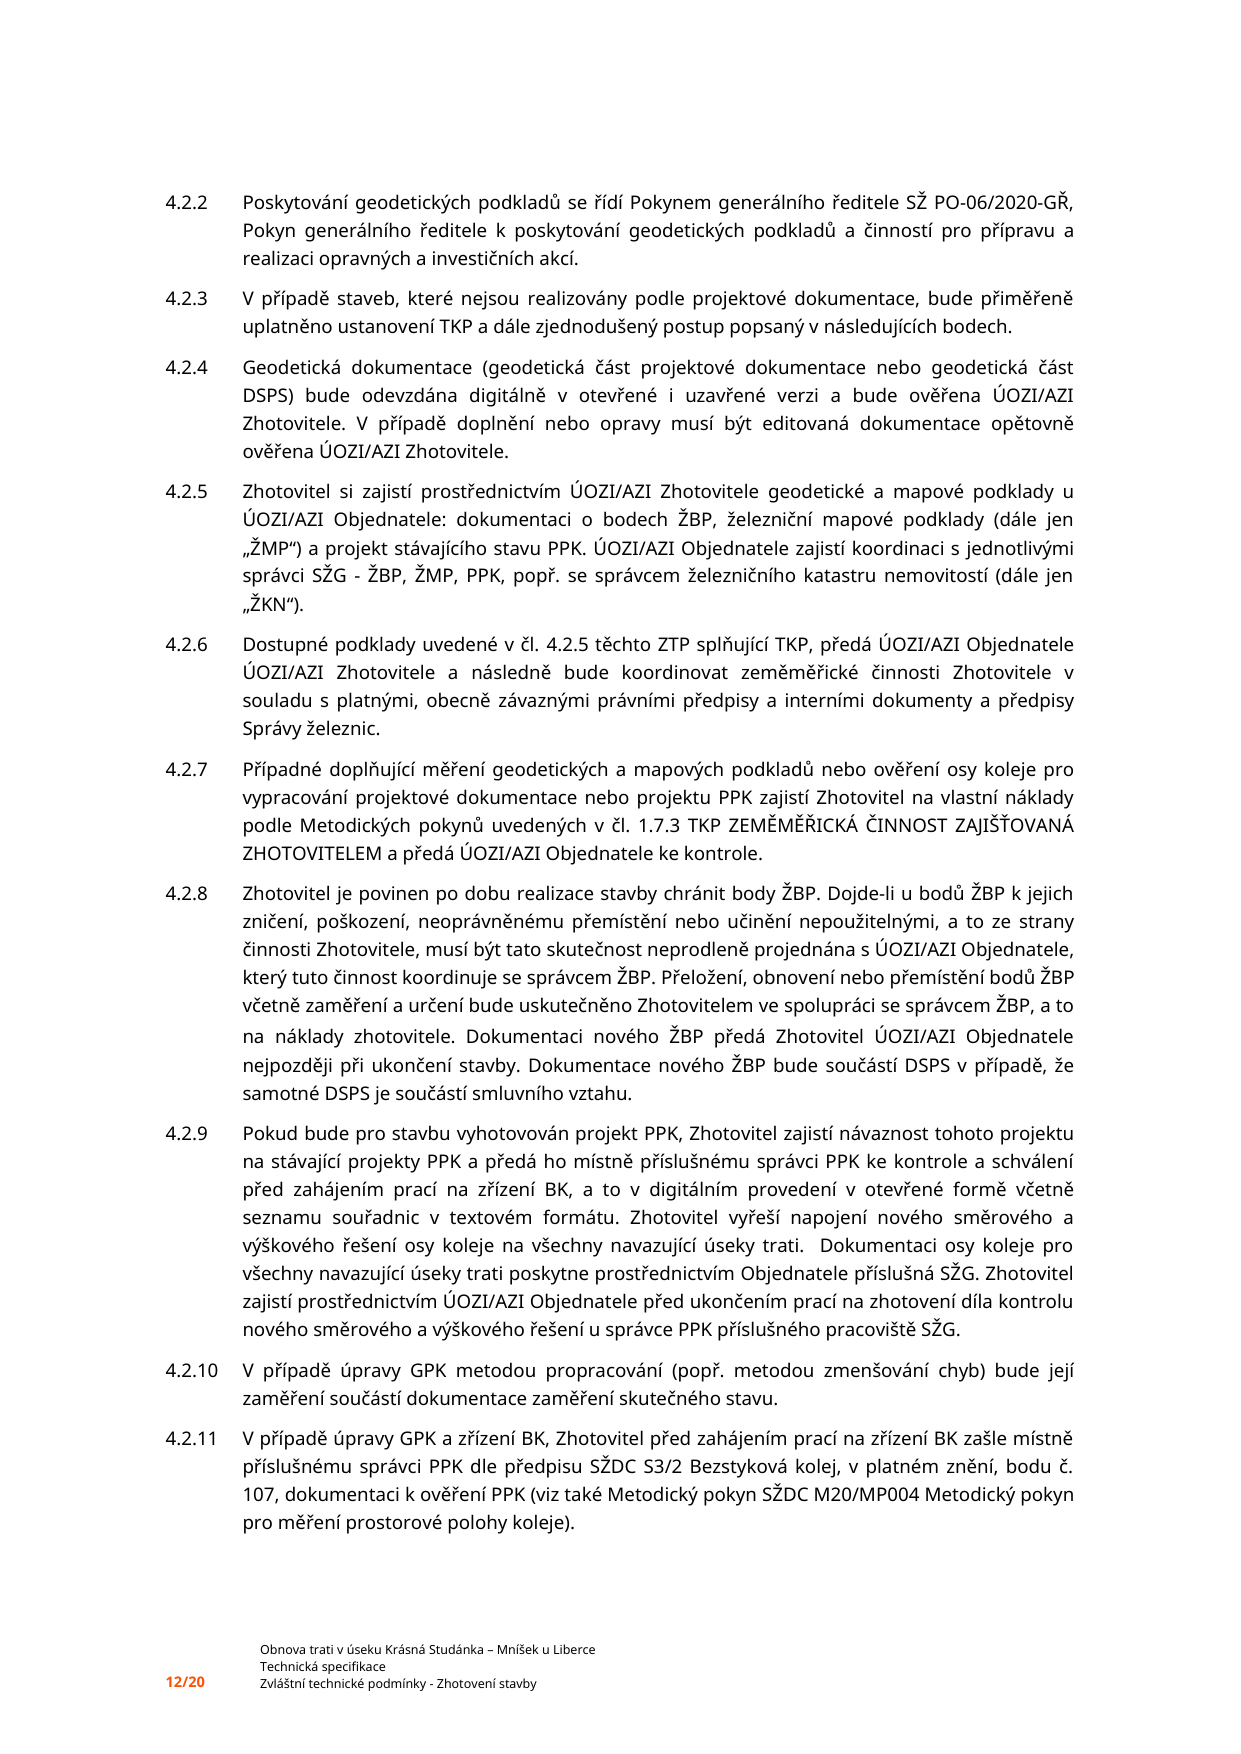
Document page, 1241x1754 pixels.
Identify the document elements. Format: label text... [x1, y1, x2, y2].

list Zhotovitel si zajistí prostřednictvím ÚOZI/AZI Zhotovitele geodetické a mapové podklady u ÚOZI/AZI Objednatele: dokumentaci o bodech ŽBP, železniční mapové podklady (dále jen „ŽMP“) a projekt stávajícího stavu PPK. ÚOZI/AZI Objednatele zajistí koordinaci s jednotlivými správci SŽG - ŽBP, ŽMP, PPK, popř. se správcem železničního katastru nemovitostí (dále jen „ŽKN“). [165, 479, 1075, 616]
list Dostupné podklady uvedené v čl. 4.2.5 těchto ZTP splňující TKP, předá ÚOZI/AZI Objednatele ÚOZI/AZI Zhotovitele a následně bude koordinovat zeměměřické činnosti Zhotovitele v souladu s platnými, obecně závaznými právními předpisy a interními dokumenty a předpisy Správy železnic. [165, 631, 1075, 741]
list Pokud bude pro stavbu vyhotovován projekt PPK, Zhotovitel zajistí návaznost tohoto projektu na stávající projekty PPK a předá ho místně příslušnému správci PPK ke kontrole a schválení před zahájením prací na zřízení BK, a to v digitálním provedení v otevřené formě včetně seznamu souřadnic v textovém formátu. Zhotovitel vyřeší napojení nového směrového a výškového řešení osy koleje na všechny navazující úseky trati. Dokumentaci osy koleje pro všechny navazující úseky trati poskytne prostřednictvím Objednatele příslušná SŽG. Zhotovitel zajistí prostřednictvím ÚOZI/AZI Objednatele před ukončením prací na zhotovení díla kontrolu nového směrového a výškového řešení u správce PPK příslušného pracoviště SŽG. [165, 1120, 1075, 1342]
list Poskytování geodetických podkladů se řídí Pokynem generálního ředitele SŽ PO-06/2020-GŘ, Pokyn generálního ředitele k poskytování geodetických podkladů a činností pro přípravu a realizaci opravných a investičních akcí. [165, 189, 1075, 271]
list Geodetická dokumentace (geodetická část projektové dokumentace nebo geodetická část DSPS) bude odevzdána digitálně v otevřené i uzavřené verzi a bude ověřena ÚOZI/AZI Zhotovitele. V případě doplnění nebo opravy musí být editovaná dokumentace opětovně ověřena ÚOZI/AZI Zhotovitele. [165, 354, 1075, 464]
list Případné doplňující měření geodetických a mapových podkladů nebo ověření osy koleje pro vypracování projektové dokumentace nebo projektu PPK zajistí Zhotovitel na vlastní náklady podle Metodických pokynů uvedených v čl. 1.7.3 TKP ZEMĚMĚŘICKÁ ČINNOST ZAJIŠŤOVANÁ ZHOTOVITELEM a předá ÚOZI/AZI Objednatele ke kontrole. [165, 756, 1075, 866]
list V případě staveb, které nejsou realizovány podle projektové dokumentace, bude přiměřeně uplatněno ustanovení TKP a dále zjednodušený postup popsaný v následujících bodech. [165, 286, 1075, 339]
list V případě úpravy GPK metodou propracování (popř. metodou zmenšování chyb) bude její zaměření součástí dokumentace zaměření skutečného stavu. [165, 1357, 1075, 1411]
list V případě úpravy GPK a zřízení BK, Zhotovitel před zahájením prací na zřízení BK zašle místně příslušnému správci PPK dle předpisu SŽDC S3/2 Bezstyková kolej, v platném znění, bodu č. 107, dokumentaci k ověření PPK (viz také Metodický pokyn SŽDC M20/MP004 Metodický pokyn pro měření prostorové polohy koleje). [165, 1426, 1075, 1535]
list Zhotovitel je povinen po dobu realizace stavby chránit body ŽBP. Dojde-li u bodů ŽBP k jejich zničení, poškození, neoprávněnému přemístění nebo učinění nepoužitelnými, a to ze strany činnosti Zhotovitele, musí být tato skutečnost neprodleně projednána s ÚOZI/AZI Objednatele, který tuto činnost koordinuje se správcem ŽBP. Přeložení, obnovení nebo přemístění bodů ŽBP včetně zaměření a určení bude uskutečněno Zhotovitelem ve spolupráci se správcem ŽBP, a to na náklady zhotovitele. Dokumentaci nového ŽBP předá Zhotovitel ÚOZI/AZI Objednatele nejpozději při ukončení stavby. Dokumentace nového ŽBP bude součástí DSPS v případě, že samotné DSPS je součástí smluvního vztahu. [165, 881, 1075, 1105]
